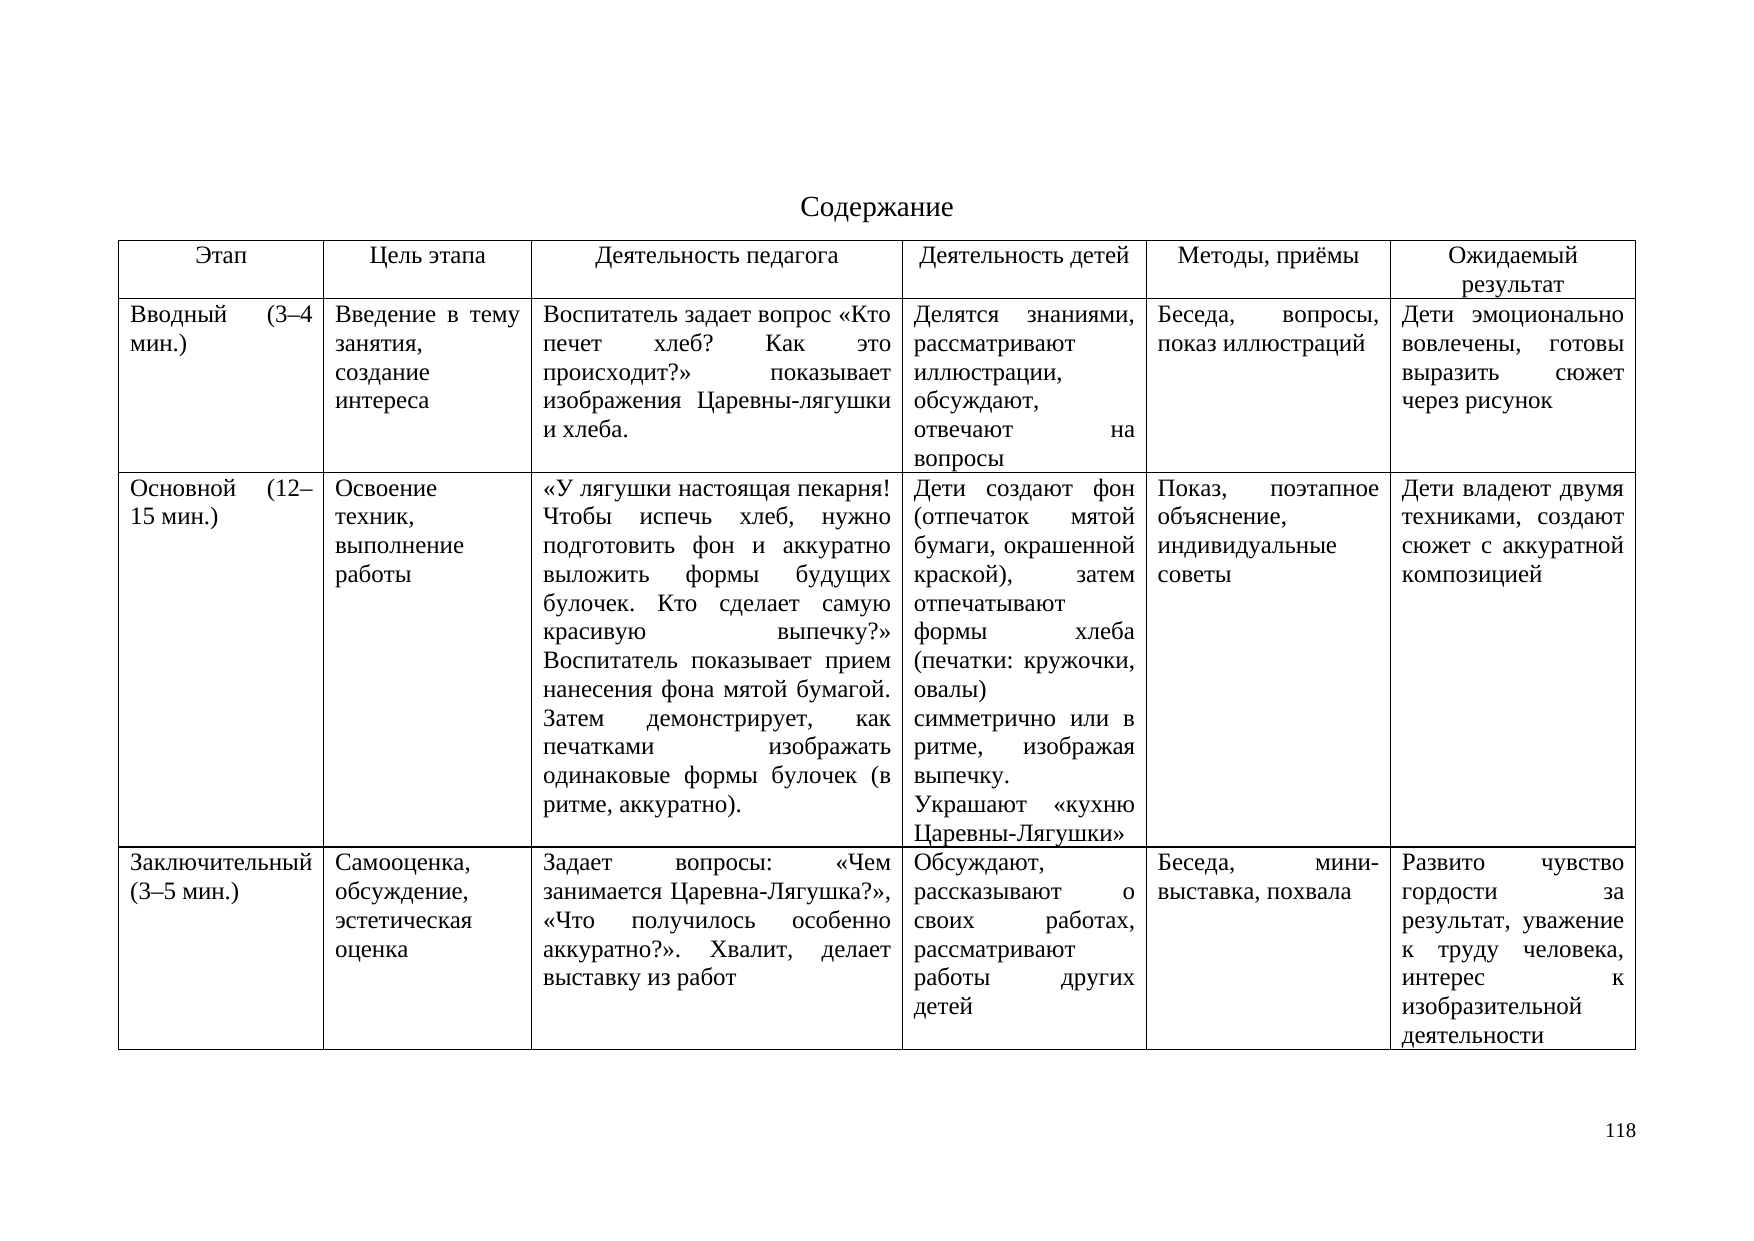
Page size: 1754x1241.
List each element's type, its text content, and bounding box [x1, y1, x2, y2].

table_cell Делятся знаниями, рассматривают иллюстрации, обсуждают, отвечают на вопросы [903, 299, 1146, 472]
table_cell Воспитатель задает вопрос «Кто печет хлеб? Как это происходит?» показывает изображения Царевны-лягушки и хлеба. [532, 299, 902, 472]
table_header Цель этапа [324, 241, 531, 298]
table_cell Заключительный (3–5 мин.) [119, 848, 323, 1049]
table_header Деятельность детей [903, 241, 1146, 298]
table_cell Показ, поэтапное объяснение, индивидуальные советы [1147, 473, 1390, 846]
table_cell Развито чувство гордости за результат, уважение к труду человека, интерес к изобразительной деятельности [1391, 848, 1635, 1049]
table_header Ожидаемый результат [1391, 241, 1635, 298]
text Содержание [118, 189, 1636, 223]
table_cell Дети эмоционально вовлечены, готовы выразить сюжет через рисунок [1391, 299, 1635, 472]
table_cell Освоение техник, выполнение работы [324, 473, 531, 846]
table_cell Беседа, вопросы, показ иллюстраций [1147, 299, 1390, 472]
table_cell Основной (12–15 мин.) [119, 473, 323, 846]
table_cell Беседа, мини-выставка, похвала [1147, 848, 1390, 1049]
table_cell Обсуждают, рассказывают о своих работах, рассматривают работы других детей [903, 848, 1146, 1049]
table_header Деятельность педагога [532, 241, 902, 298]
table_cell Введение в тему занятия, создание интереса [324, 299, 531, 472]
table_cell Самооценка, обсуждение, эстетическая оценка [324, 848, 531, 1049]
table_header Этап [119, 241, 323, 298]
table_cell Вводный (3–4 мин.) [119, 299, 323, 472]
table_header Методы, приёмы [1147, 241, 1390, 298]
table_cell Дети создают фон (отпечаток мятой бумаги, окрашенной краской), затем отпечатывают формы хлеба (печатки: кружочки, овалы) симметрично или в ритме, изображая выпечку. Украшают «кухню Царевны-Лягушки» [903, 473, 1146, 846]
table_cell Дети владеют двумя техниками, создают сюжет с аккуратной композицией [1391, 473, 1635, 846]
table_cell «У лягушки настоящая пекарня! Чтобы испечь хлеб, нужно подготовить фон и аккуратно выложить формы будущих булочек. Кто сделает самую красивую выпечку?» Воспитатель показывает прием нанесения фона мятой бумагой. Затем демонстрирует, как печатками изображать одинаковые формы булочек (в ритме, аккуратно). [532, 473, 902, 846]
table_cell Задает вопросы: «Чем занимается Царевна-Лягушка?», «Что получилось особенно аккуратно?». Хвалит, делает выставку из работ [532, 848, 902, 1049]
